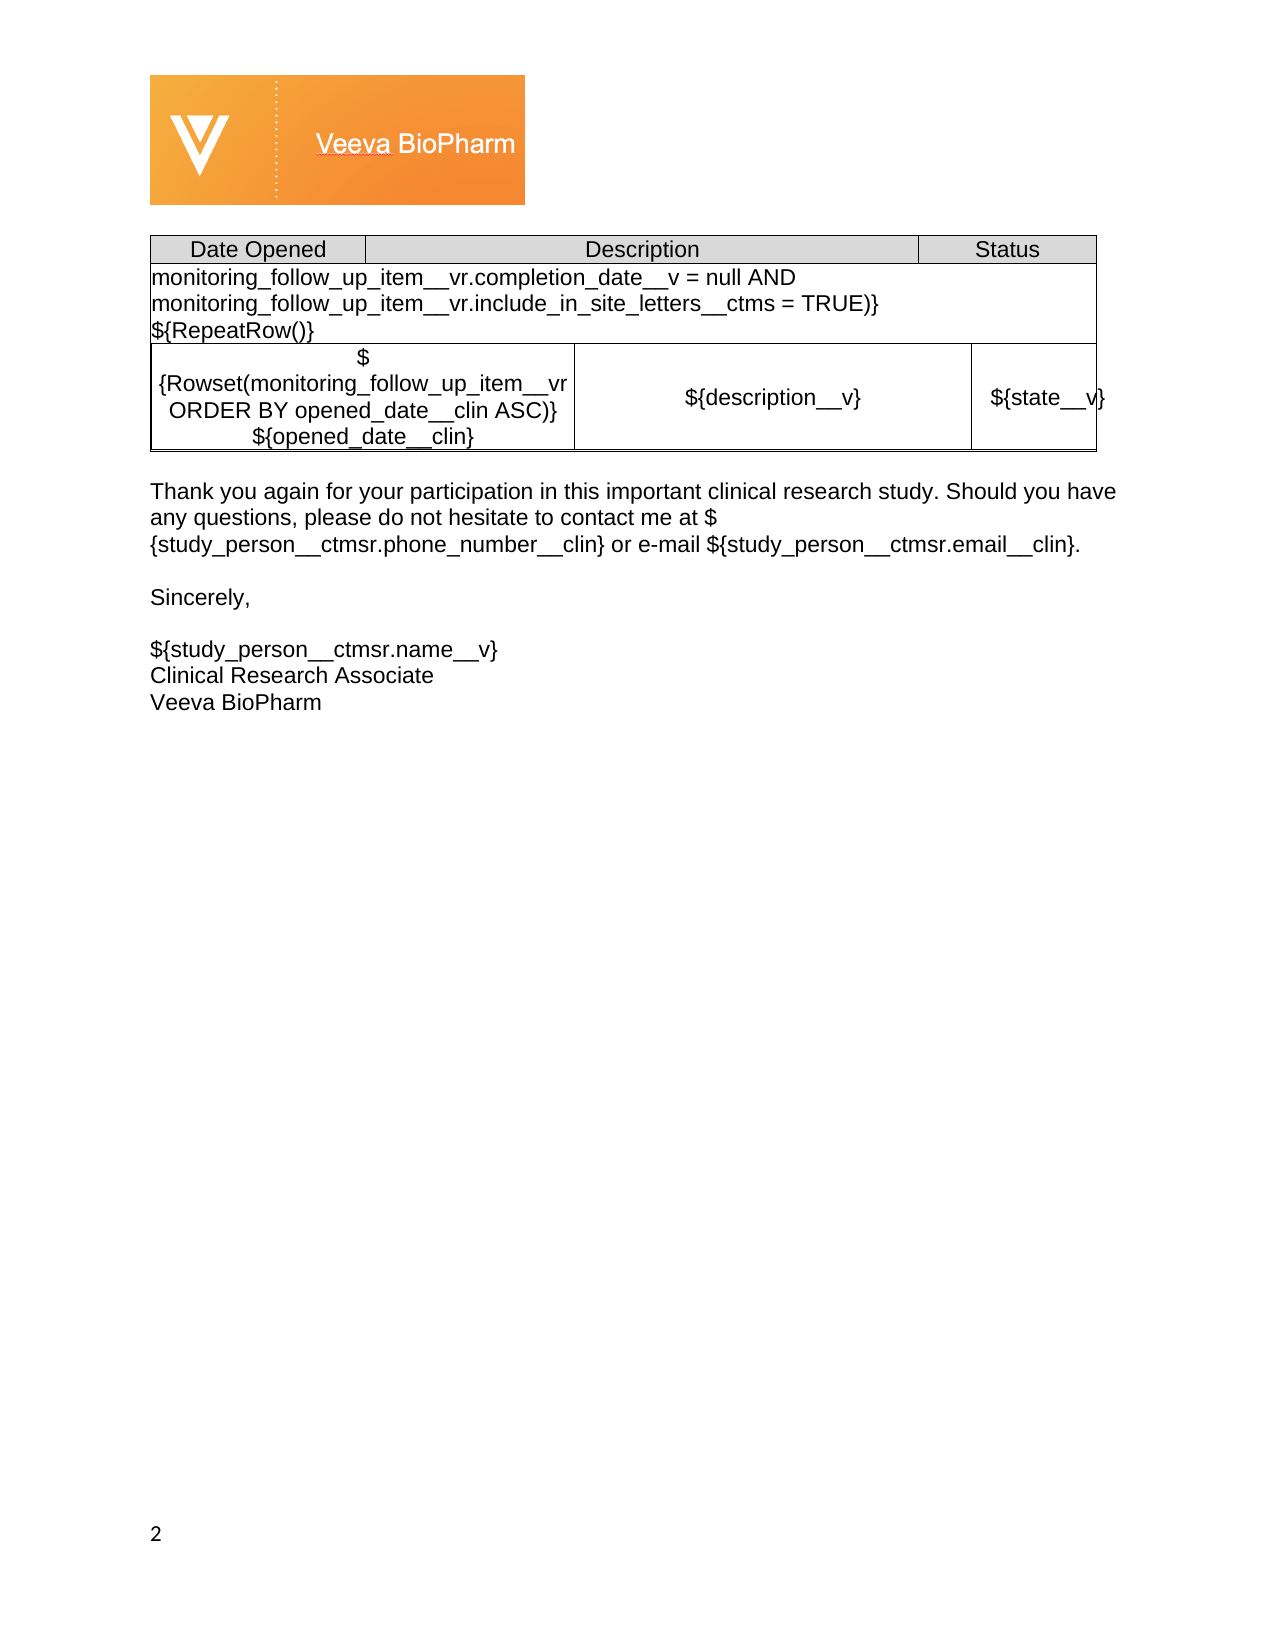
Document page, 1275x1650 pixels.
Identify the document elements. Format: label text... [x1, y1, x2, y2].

text Veeva BioPharm [150, 689, 1125, 715]
table_cell [151, 264, 1096, 343]
table_cell [575, 344, 971, 449]
text Thank you again for your participation in this important clinical research study. Should you have any questions, please do not hesitate to contact me at ${study_person__ctmsr.phone_number__clin} or e-mail ${study_person__ctmsr.email__clin}. [150, 478, 1125, 557]
picture [150, 75, 525, 205]
table_header Date Opened [151, 236, 365, 263]
table_header Status [919, 236, 1096, 263]
text Clinical Research Associate [150, 662, 1125, 689]
table_header Description [366, 236, 918, 263]
text ${study_person__ctmsr.name__v} [150, 636, 1125, 662]
table_cell [152, 344, 574, 449]
text Sincerely, [150, 583, 1125, 610]
table_cell [972, 344, 1096, 449]
